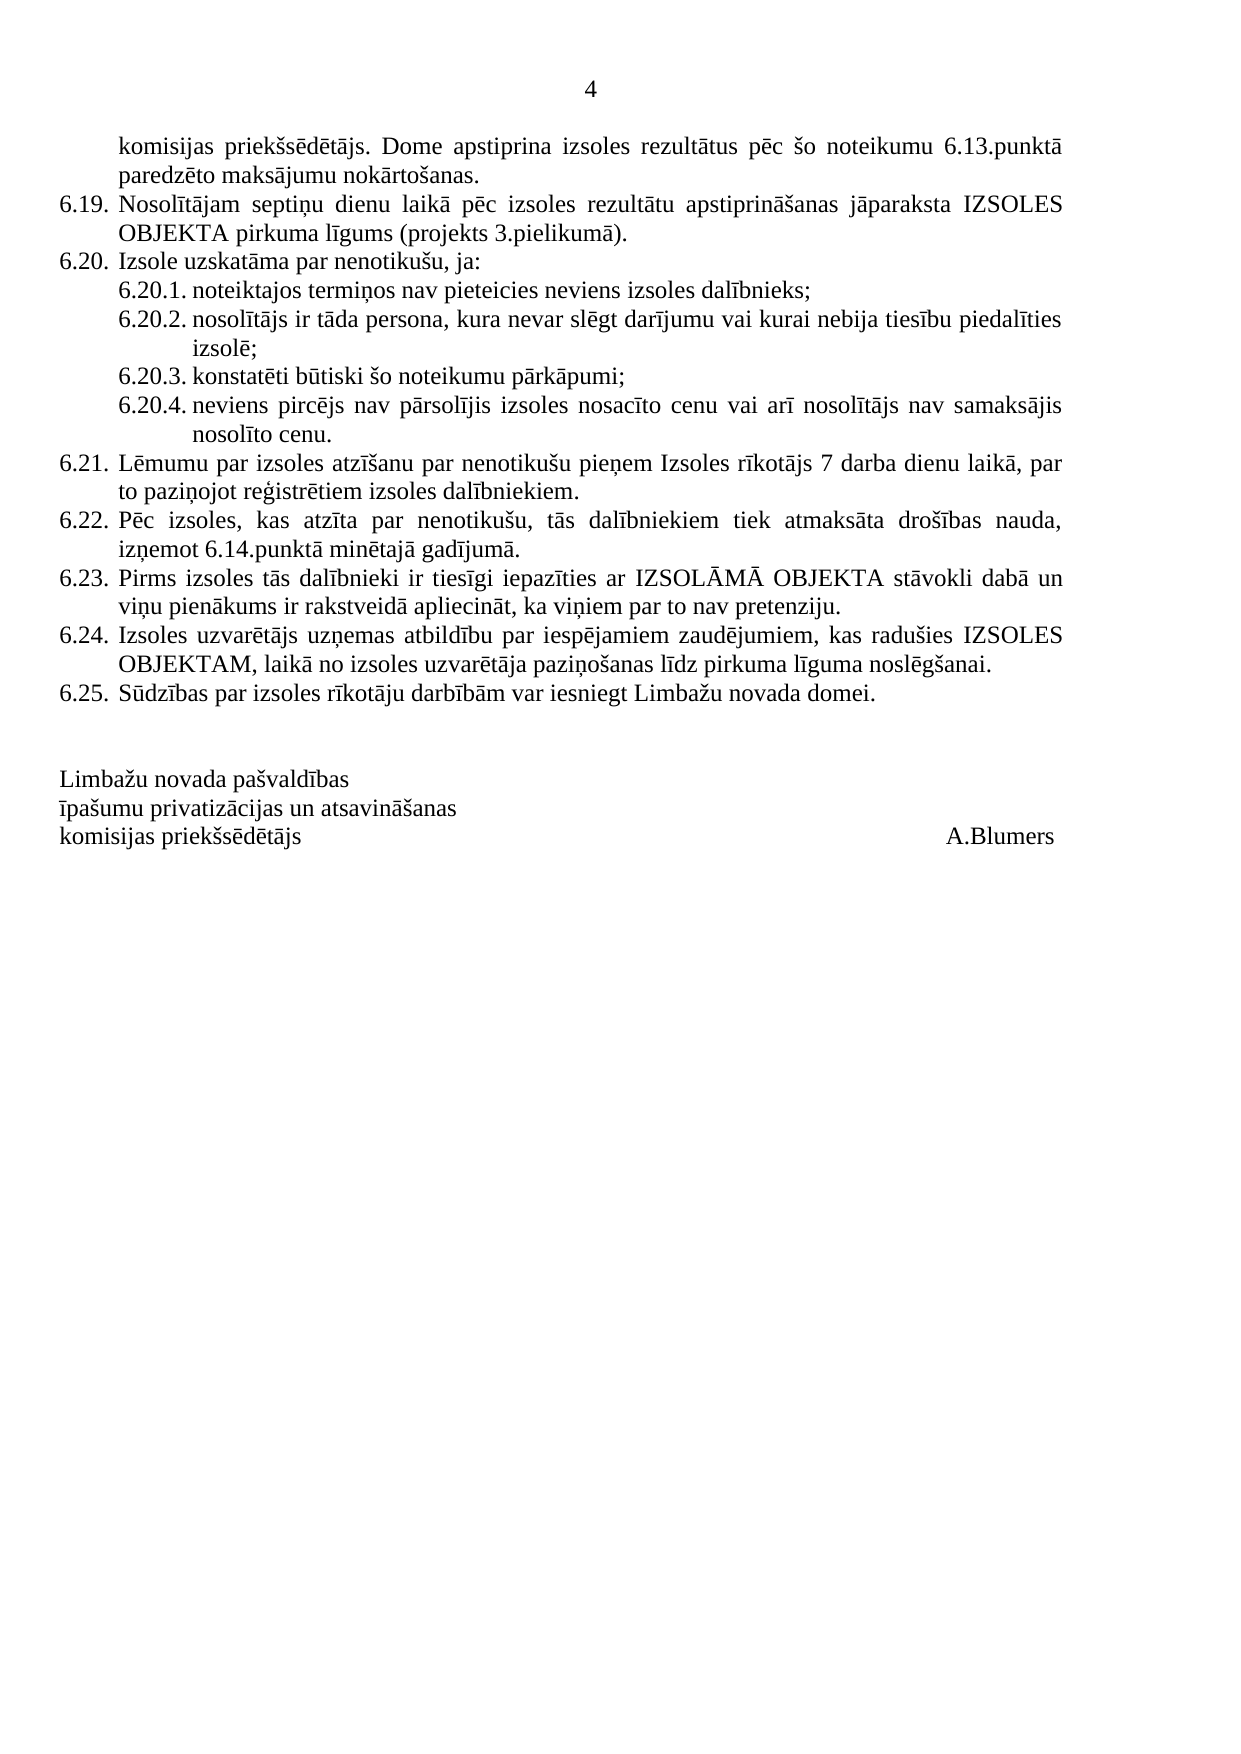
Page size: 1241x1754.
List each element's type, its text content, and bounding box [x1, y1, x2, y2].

list neviens pircējs nav pārsolījis izsoles nosacīto cenu vai arī nosolītājs nav samaksājis nosolīto cenu. [118, 390, 1063, 448]
list nosolītājs ir tāda persona, kura nevar slēgt darījumu vai kurai nebija tiesību piedalīties izsolē; [118, 304, 1063, 361]
list Sūdzības par izsoles rīkotāju darbībām var iesniegt Limbažu novada domei. [59, 678, 1063, 706]
list Izsole uzskatāma par nenotikušu, ja: [59, 246, 1063, 275]
list Pēc izsoles, kas atzīta par nenotikušu, tās dalībniekiem tiek atmaksāta drošības nauda, izņemot 6.14.punktā minētajā gadījumā. [59, 505, 1063, 563]
text īpašumu privatizācijas un atsavināšanas [59, 793, 1063, 821]
list Lēmumu par izsoles atzīšanu par nenotikušu pieņem Izsoles rīkotājs 7 darba dienu laikā, par to paziņojot reģistrētiem izsoles dalībniekiem. [59, 448, 1063, 505]
list Pirms izsoles tās dalībnieki ir tiesīgi iepazīties ar izsolāmā objekta stāvokli dabā un viņu pienākums ir rakstveidā apliecināt, ka viņiem par to nav pretenziju. [59, 563, 1063, 620]
list Izsoles uzvarētājs uzņemas atbildību par iespējamiem zaudējumiem, kas radušies izsolES objektam, laikā no izsoles uzvarētāja paziņošanas līdz pirkuma līguma noslēgšanai. [59, 620, 1063, 678]
text Limbažu novada pašvaldības [59, 764, 1063, 793]
list noteiktajos termiņos nav pieteicies neviens izsoles dalībnieks; [118, 275, 1063, 304]
list konstatēti būtiski šo noteikumu pārkāpumi; [118, 361, 1063, 390]
text komisijas priekšsēdētājs A.Blumers [59, 821, 1063, 850]
list Nosolītājam septiņu dienu laikā pēc izsoles rezultātu apstiprināšanas jāparaksta izsolES objekta pirkuma līgums (projekts 3.pielikumā). [59, 189, 1063, 246]
